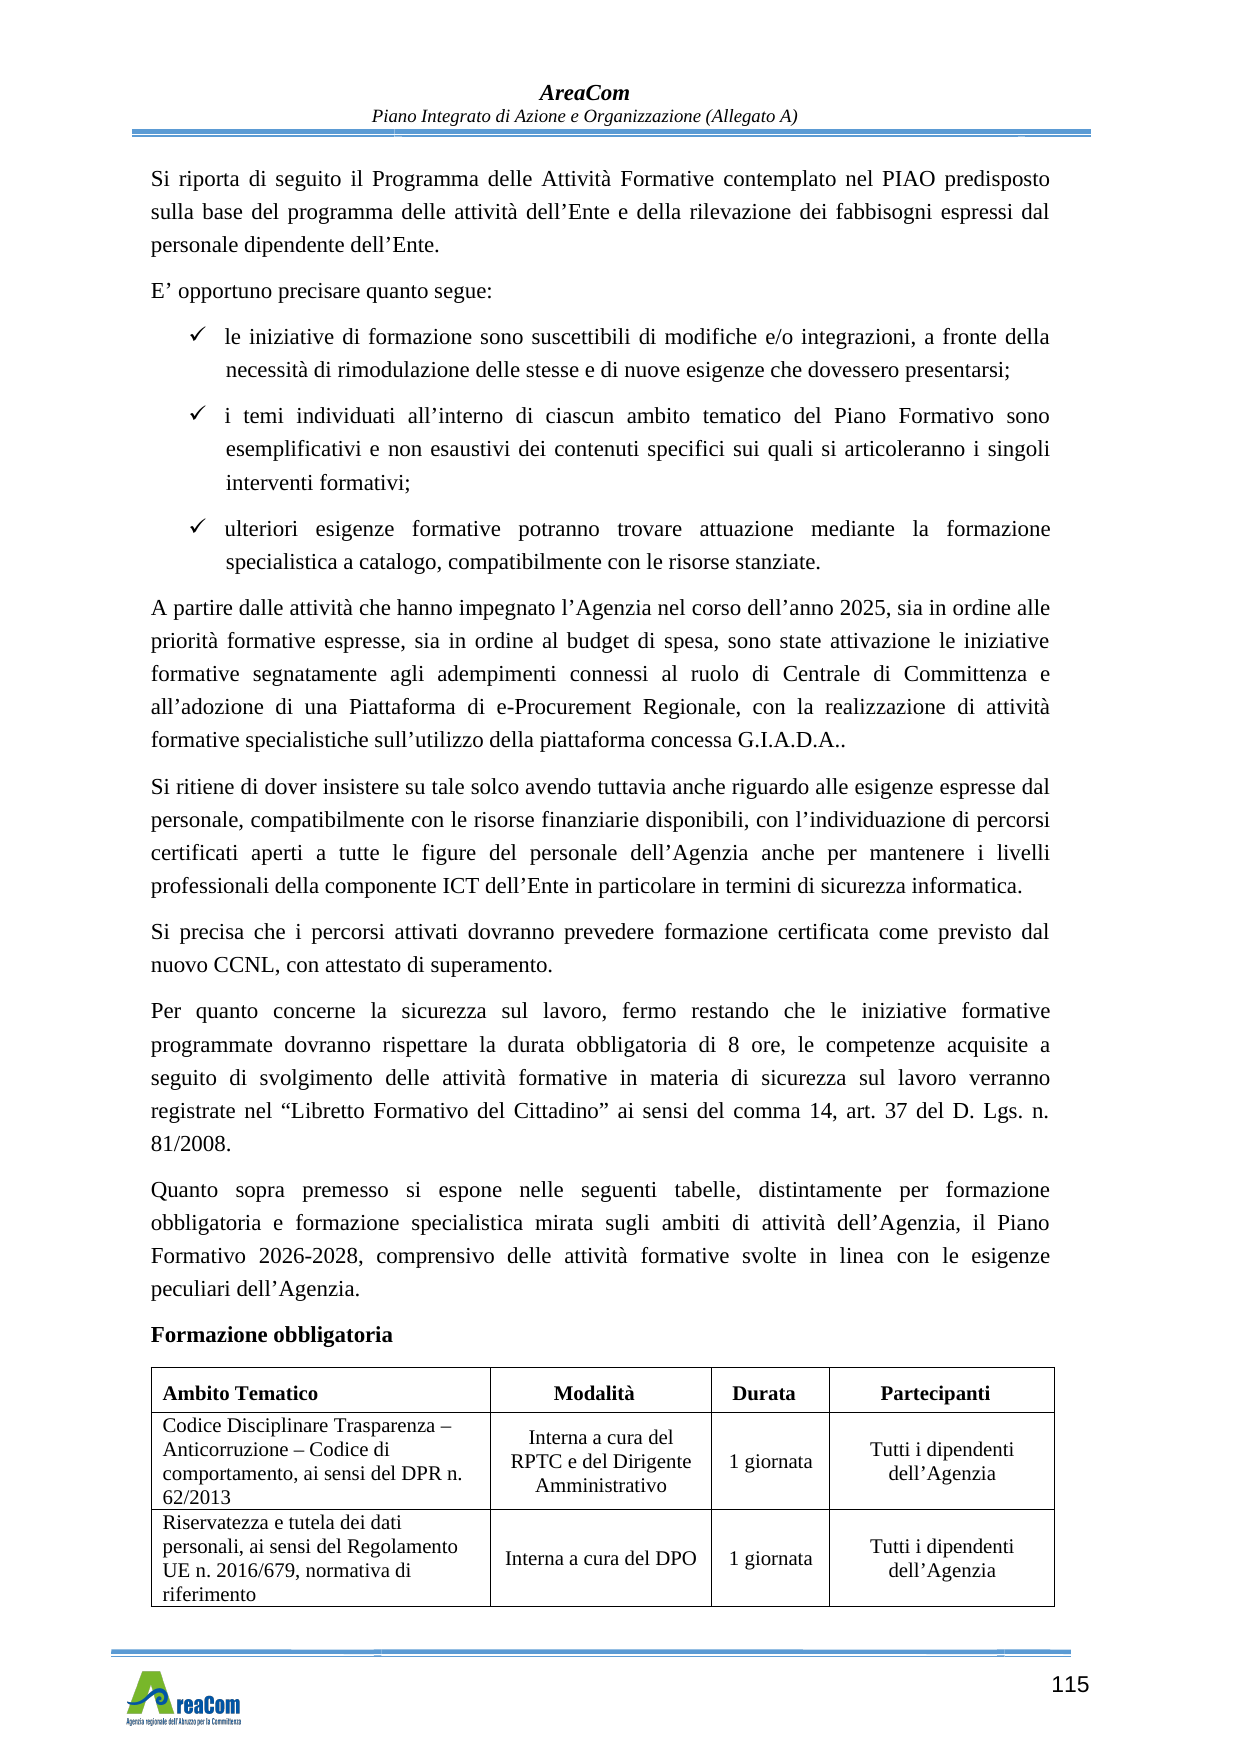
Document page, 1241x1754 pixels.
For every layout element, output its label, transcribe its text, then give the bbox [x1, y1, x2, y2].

table_cell Interna a cura del RPTC e del Dirigente Amministrativo [491, 1413, 711, 1509]
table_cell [830, 1510, 1054, 1606]
list le iniziative di formazione sono suscettibili di modifiche e/o integrazioni, a fronte della necessità di rimodulazione delle stesse e di nuove esigenze che dovessero presentarsi; [188, 323, 1052, 383]
table_header Modalità [491, 1368, 711, 1412]
text Formazione obbligatoria [151, 1321, 1052, 1347]
text Per quanto concerne la sicurezza sul lavoro, fermo restando che le iniziative formative programmate dovranno rispettare la durata obbligatoria di 8 ore, le competenze acquisite a seguito di svolgimento delle attività formative in materia di sicurezza sul lavoro verranno registrate nel “Libretto Formativo del Cittadino” ai sensi del comma 14, art. 37 del D. Lgs. n. 81/2008. [151, 997, 1052, 1156]
table_cell Riservatezza e tutela dei dati personali, ai sensi del Regolamento UE n. 2016/679, normativa di riferimento [152, 1510, 490, 1606]
text Si ritiene di dover insistere su tale solco avendo tuttavia anche riguardo alle esigenze espresse dal personale, compatibilmente con le risorse finanziarie disponibili, con l’individuazione di percorsi certificati aperti a tutte le figure del personale dell’Agenzia anche per mantenere i livelli professionali della componente ICT dell’Ente in particolare in termini di sicurezza informatica. [151, 773, 1052, 898]
text Quanto sopra premesso si espone nelle seguenti tabelle, distintamente per formazione obbligatoria e formazione specialistica mirata sugli ambiti di attività dell’Agenzia, il Piano Formativo 2026-2028, comprensivo delle attività formative svolte in linea con le esigenze peculiari dell’Agenzia. [151, 1176, 1052, 1302]
table_cell Codice Disciplinare Trasparenza –Anticorruzione – Codice di comportamento, ai sensi del DPR n. 62/2013 [152, 1413, 490, 1509]
list ulteriori esigenze formative potranno trovare attuazione mediante la formazione specialistica a catalogo, compatibilmente con le risorse stanziate. [188, 515, 1052, 574]
text A partire dalle attività che hanno impegnato l’Agenzia nel corso dell’anno 2025, sia in ordine alle priorità formative espresse, sia in ordine al budget di spesa, sono state attivazione le iniziative formative segnatamente agli adempimenti connessi al ruolo di Centrale di Committenza e all’adozione di una Piattaforma di e-Procurement Regionale, con la realizzazione di attività formative specialistiche sull’utilizzo della piattaforma concessa G.I.A.D.A.. [151, 594, 1052, 753]
table_header Durata [712, 1368, 829, 1412]
picture [121, 1668, 247, 1728]
text Si precisa che i percorsi attivati dovranno prevedere formazione certificata come previsto dal nuovo CCNL, con attestato di superamento. [151, 918, 1052, 978]
text E’ opportuno precisare quanto segue: [151, 277, 1052, 303]
table_cell Tutti i dipendenti dell’Agenzia [830, 1413, 1054, 1509]
text Si riporta di seguito il Programma delle Attività Formative contemplato nel PIAO predisposto sulla base del programma delle attività dell’Ente e della rilevazione dei fabbisogni espressi dal personale dipendente dell’Ente. [151, 164, 1052, 257]
table_header Partecipanti [830, 1368, 1054, 1412]
table_cell Interna a cura del DPO [491, 1510, 711, 1606]
table_cell 1 giornata [712, 1510, 829, 1606]
table_header Ambito Tematico [152, 1368, 490, 1412]
list i temi individuati all’interno di ciascun ambito tematico del Piano Formativo sono esemplificativi e non esaustivi dei contenuti specifici sui quali si articoleranno i singoli interventi formativi; [188, 402, 1052, 495]
table_cell 1 giornata [712, 1413, 829, 1509]
